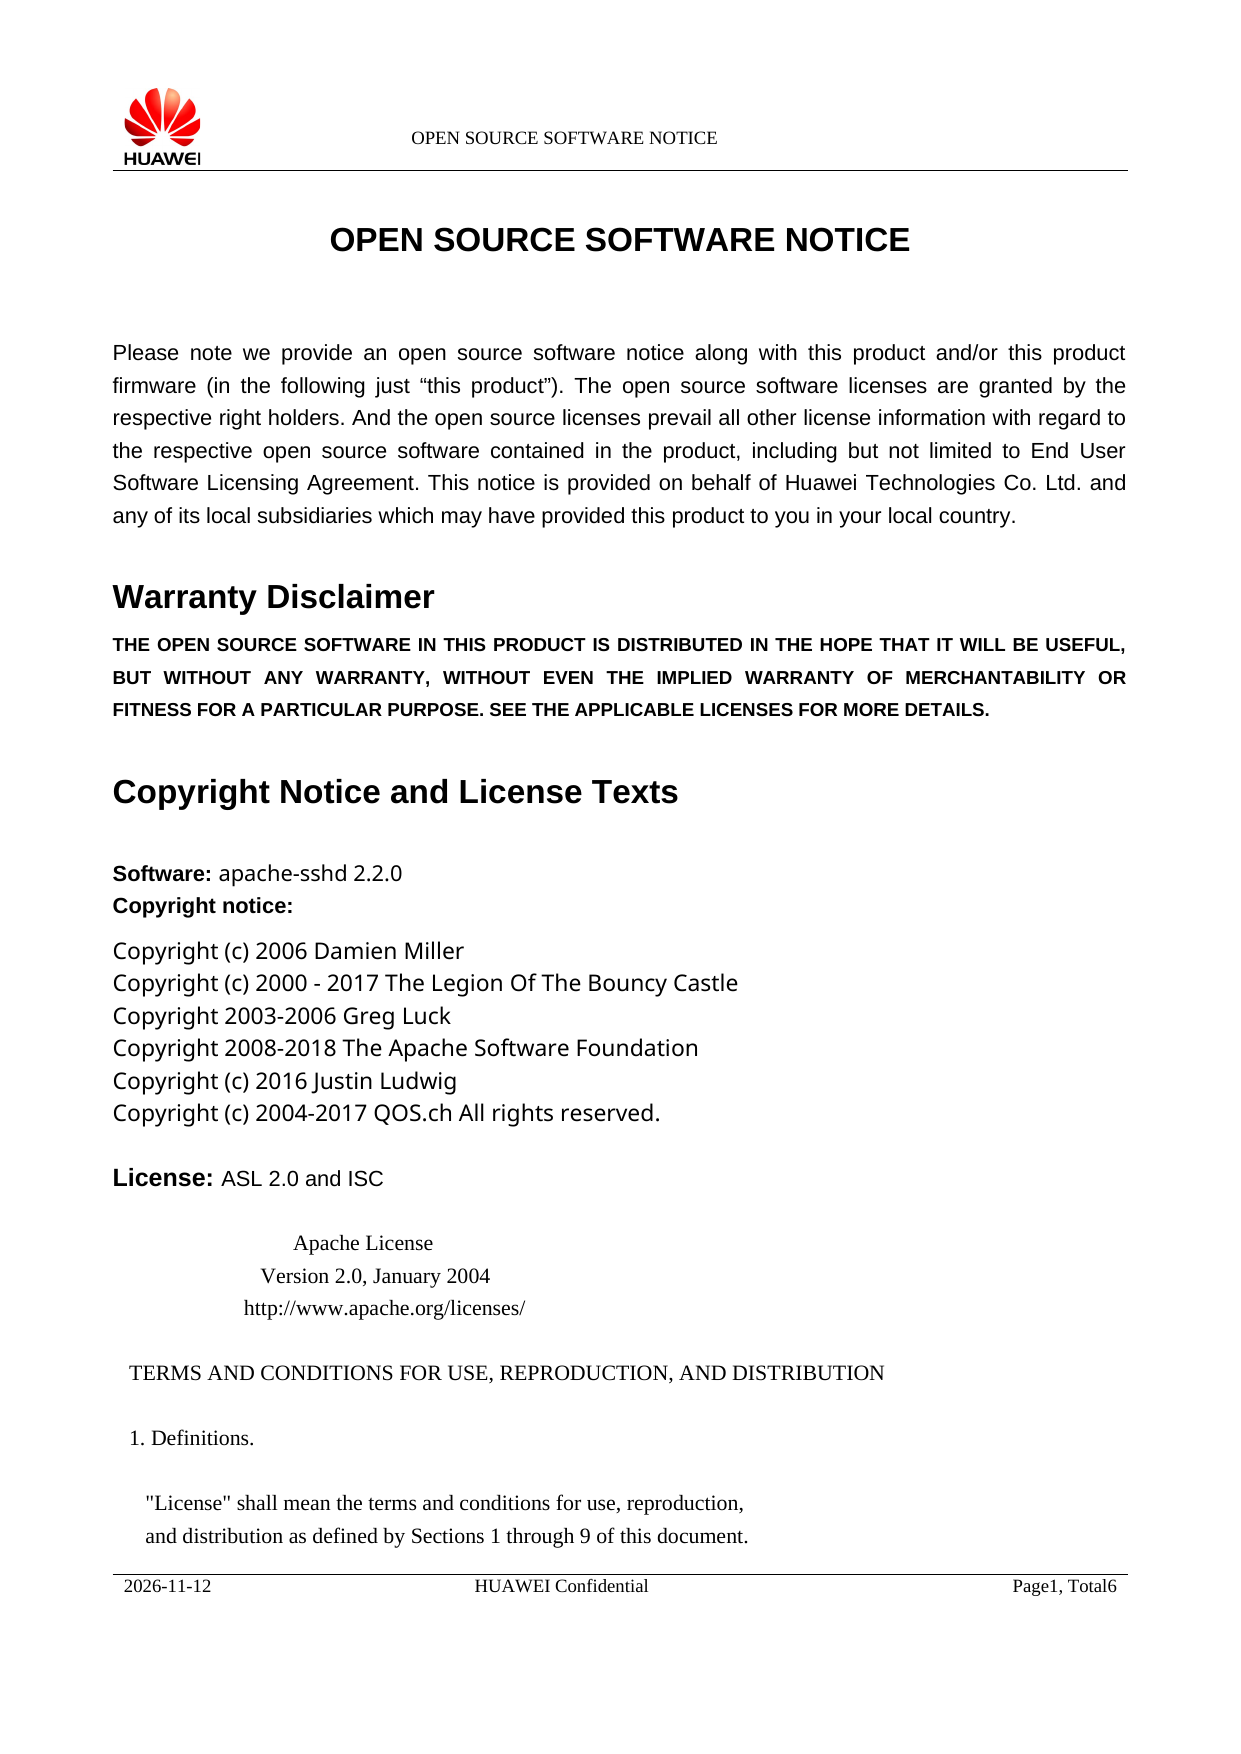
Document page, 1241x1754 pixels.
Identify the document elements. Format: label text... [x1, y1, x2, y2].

text Copyright Notice and License Texts [112, 759, 1128, 824]
text Warranty Disclaimer [112, 564, 1128, 629]
text Copyright notice: [112, 889, 1128, 921]
title Software: apache-sshd 2.2.0 [112, 856, 1128, 889]
text Please note we provide an open source software notice along with this product and/or this product firmware (in the following just “this product”). The open source software licenses are granted by the respective right holders. And the open source licenses prevail all other license information with regard to the respective open source software contained in the product, including but not limited to End User Software Licensing Agreement. This notice is provided on behalf of Huawei Technologies Co. Ltd. and any of its local subsidiaries which may have provided this product to you in your local country. [112, 336, 1128, 531]
text OPEN SOURCE SOFTWARE NOTICE [112, 206, 1128, 271]
text License: ASL 2.0 and ISC [112, 1161, 1128, 1194]
text The open source software in this product is distributed in the hope that it will be useful, but WITHOUT ANY WARRANTY, without even the implied warranty of MERCHANTABILITY or FITNESS FOR A PARTICULAR PURPOSE. See the applicable licenses for more details. [112, 629, 1128, 726]
text Copyright (c) 2006 Damien Miller Copyright (c) 2000 - 2017 The Legion Of The Bouncy Castle Copyright 2003-2006 Greg Luck Copyright 2008-2018 The Apache Software Foundation Copyright (c) 2016 Justin Ludwig Copyright (c) 2004-2017 QOS.ch All rights reserved. [112, 934, 1128, 1161]
picture [124, 88, 201, 165]
